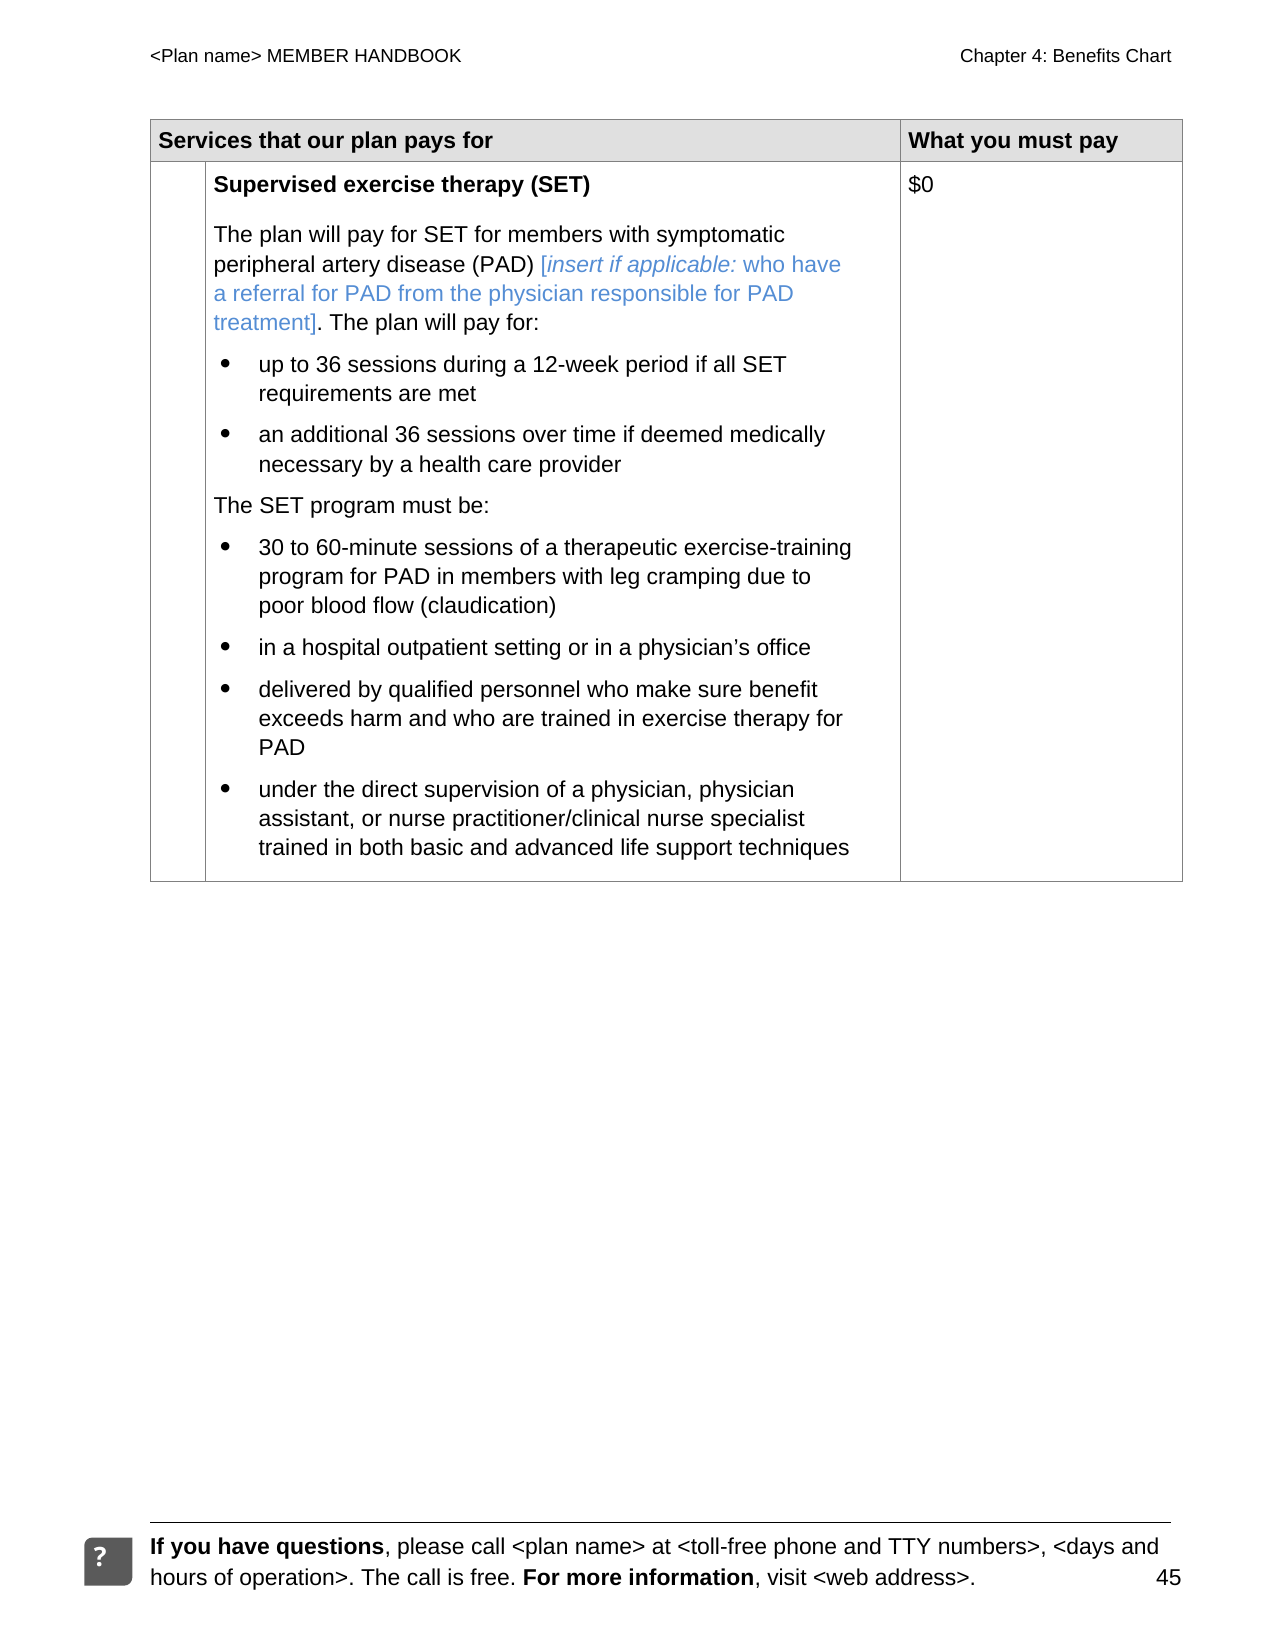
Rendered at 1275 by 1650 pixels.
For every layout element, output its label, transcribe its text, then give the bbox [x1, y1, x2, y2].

table_cell Supervised exercise therapy (SET) The plan will pay for SET for members with symptomatic peripheral artery disease (PAD) [insert if applicable: who have a referral for PAD from the physician responsible for PAD treatment]. The plan will pay for: up to 36 sessions during a 12-week period if all SET requirements are met an additional 36 sessions over time if deemed medically necessary by a health care provider The SET program must be: 30 to 60-minute sessions of a therapeutic exercise-training program for PAD in members with leg cramping due to poor blood flow (claudication) in a hospital outpatient setting or in a physician’s office delivered by qualified personnel who make sure benefit exceeds harm and who are trained in exercise therapy for PAD under the direct supervision of a physician, physician assistant, or nurse practitioner/clinical nurse specialist trained in both basic and advanced life support techniques [206, 162, 900, 881]
table_cell [151, 162, 205, 881]
table_header Services that our plan pays for [151, 120, 900, 161]
table_header What you must pay [901, 120, 1182, 161]
table_cell $0 [901, 162, 1182, 881]
